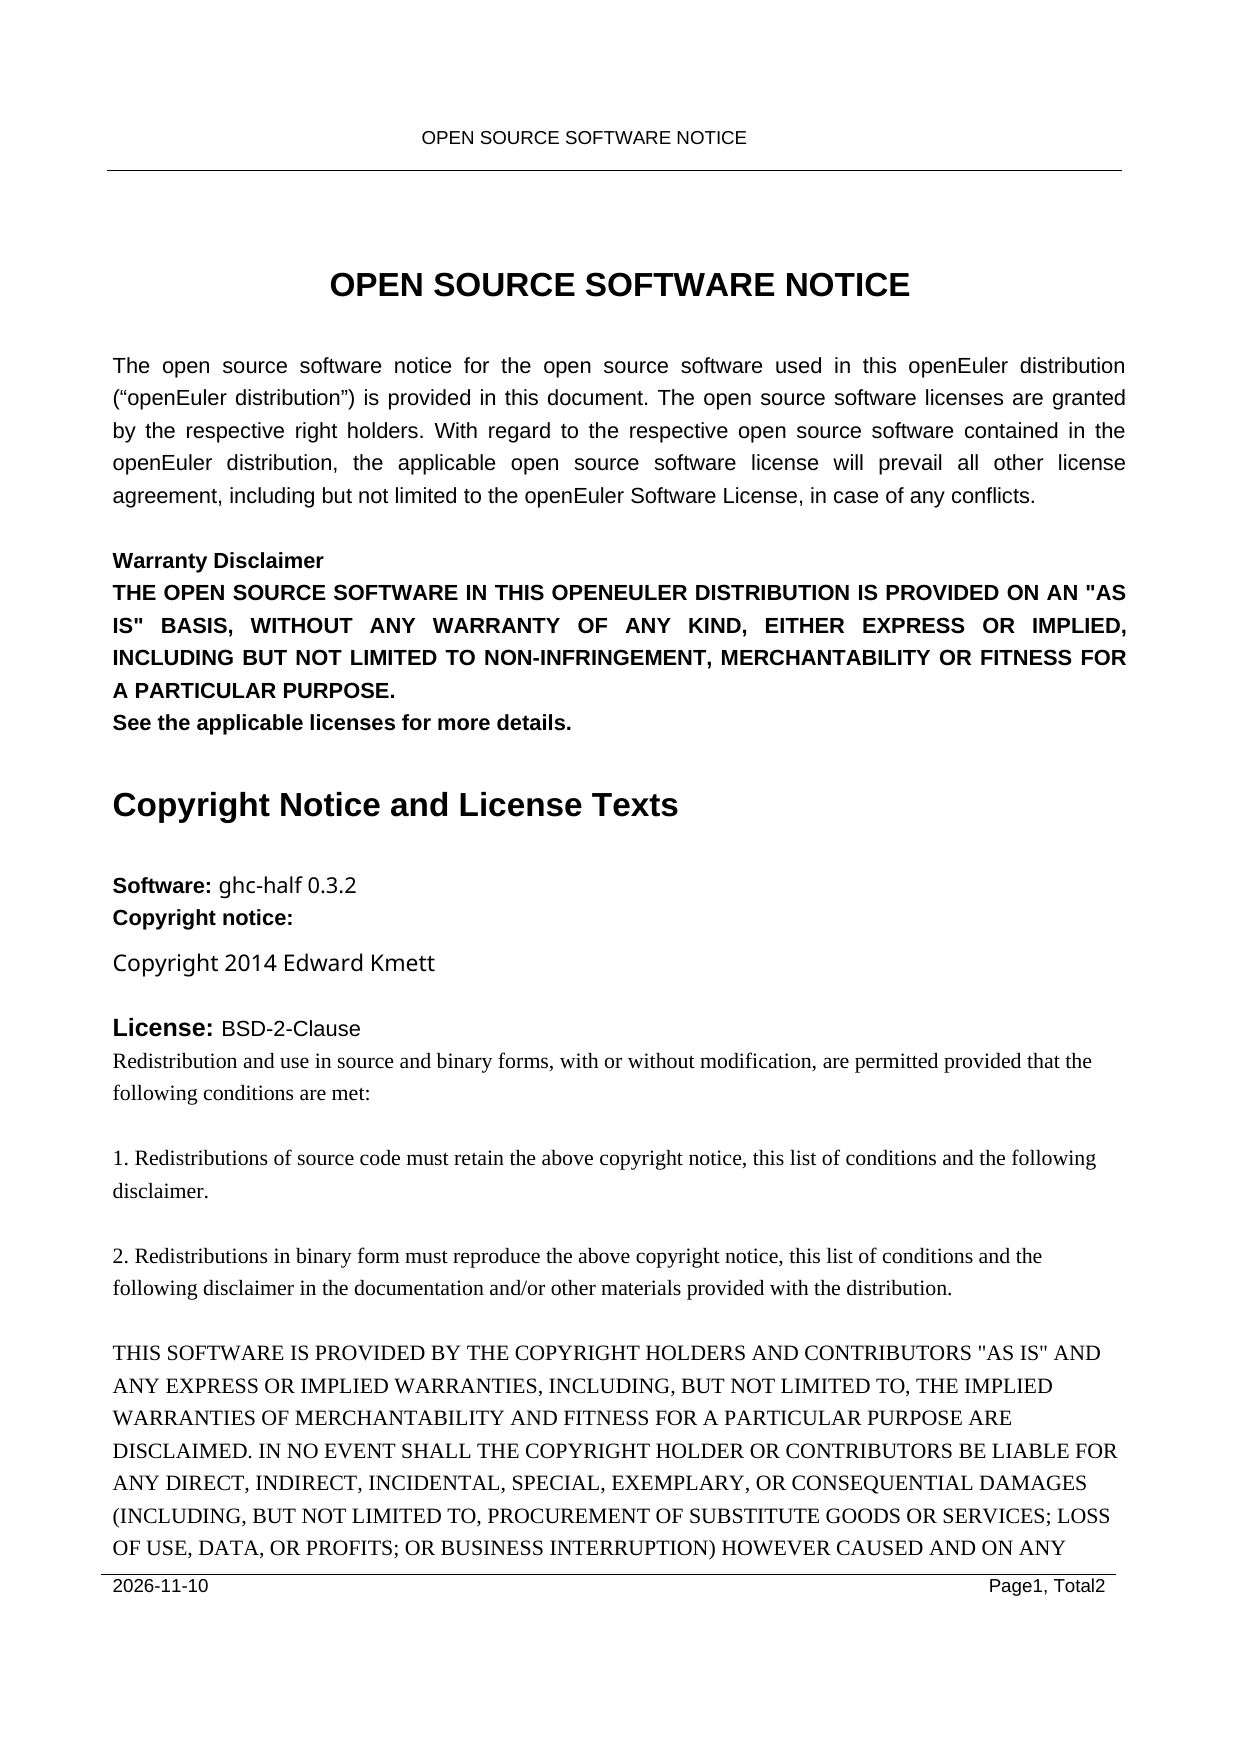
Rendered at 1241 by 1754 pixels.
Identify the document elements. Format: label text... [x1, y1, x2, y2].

text Copyright 2014 Edward Kmett [112, 947, 1128, 1012]
text Copyright notice: [112, 901, 1128, 934]
text OPEN SOURCE SOFTWARE NOTICE [112, 251, 1128, 316]
text License: BSD-2-Clause [112, 1012, 1128, 1044]
title Software: ghc-half 0.3.2 [112, 869, 1128, 901]
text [112, 1044, 1128, 1564]
text The open source software notice for the open source software used in this openEuler distribution (“openEuler distribution”) is provided in this document. The open source software licenses are granted by the respective right holders. With regard to the respective open source software contained in the openEuler distribution, the applicable open source software license will prevail all other license agreement, including but not limited to the openEuler Software License, in case of any conflicts. [112, 349, 1128, 511]
text THE OPEN SOURCE SOFTWARE IN THIS OPENEULER DISTRIBUTION IS PROVIDED ON AN "AS IS" BASIS, WITHOUT ANY WARRANTY OF ANY KIND, EITHER EXPRESS OR IMPLIED, INCLUDING BUT NOT LIMITED TO NON-INFRINGEMENT, MERCHANTABILITY OR FITNESS FOR A PARTICULAR PURPOSE. See the applicable licenses for more details. [112, 576, 1128, 739]
text Copyright Notice and License Texts [112, 771, 1128, 836]
text Warranty Disclaimer [112, 544, 1128, 576]
